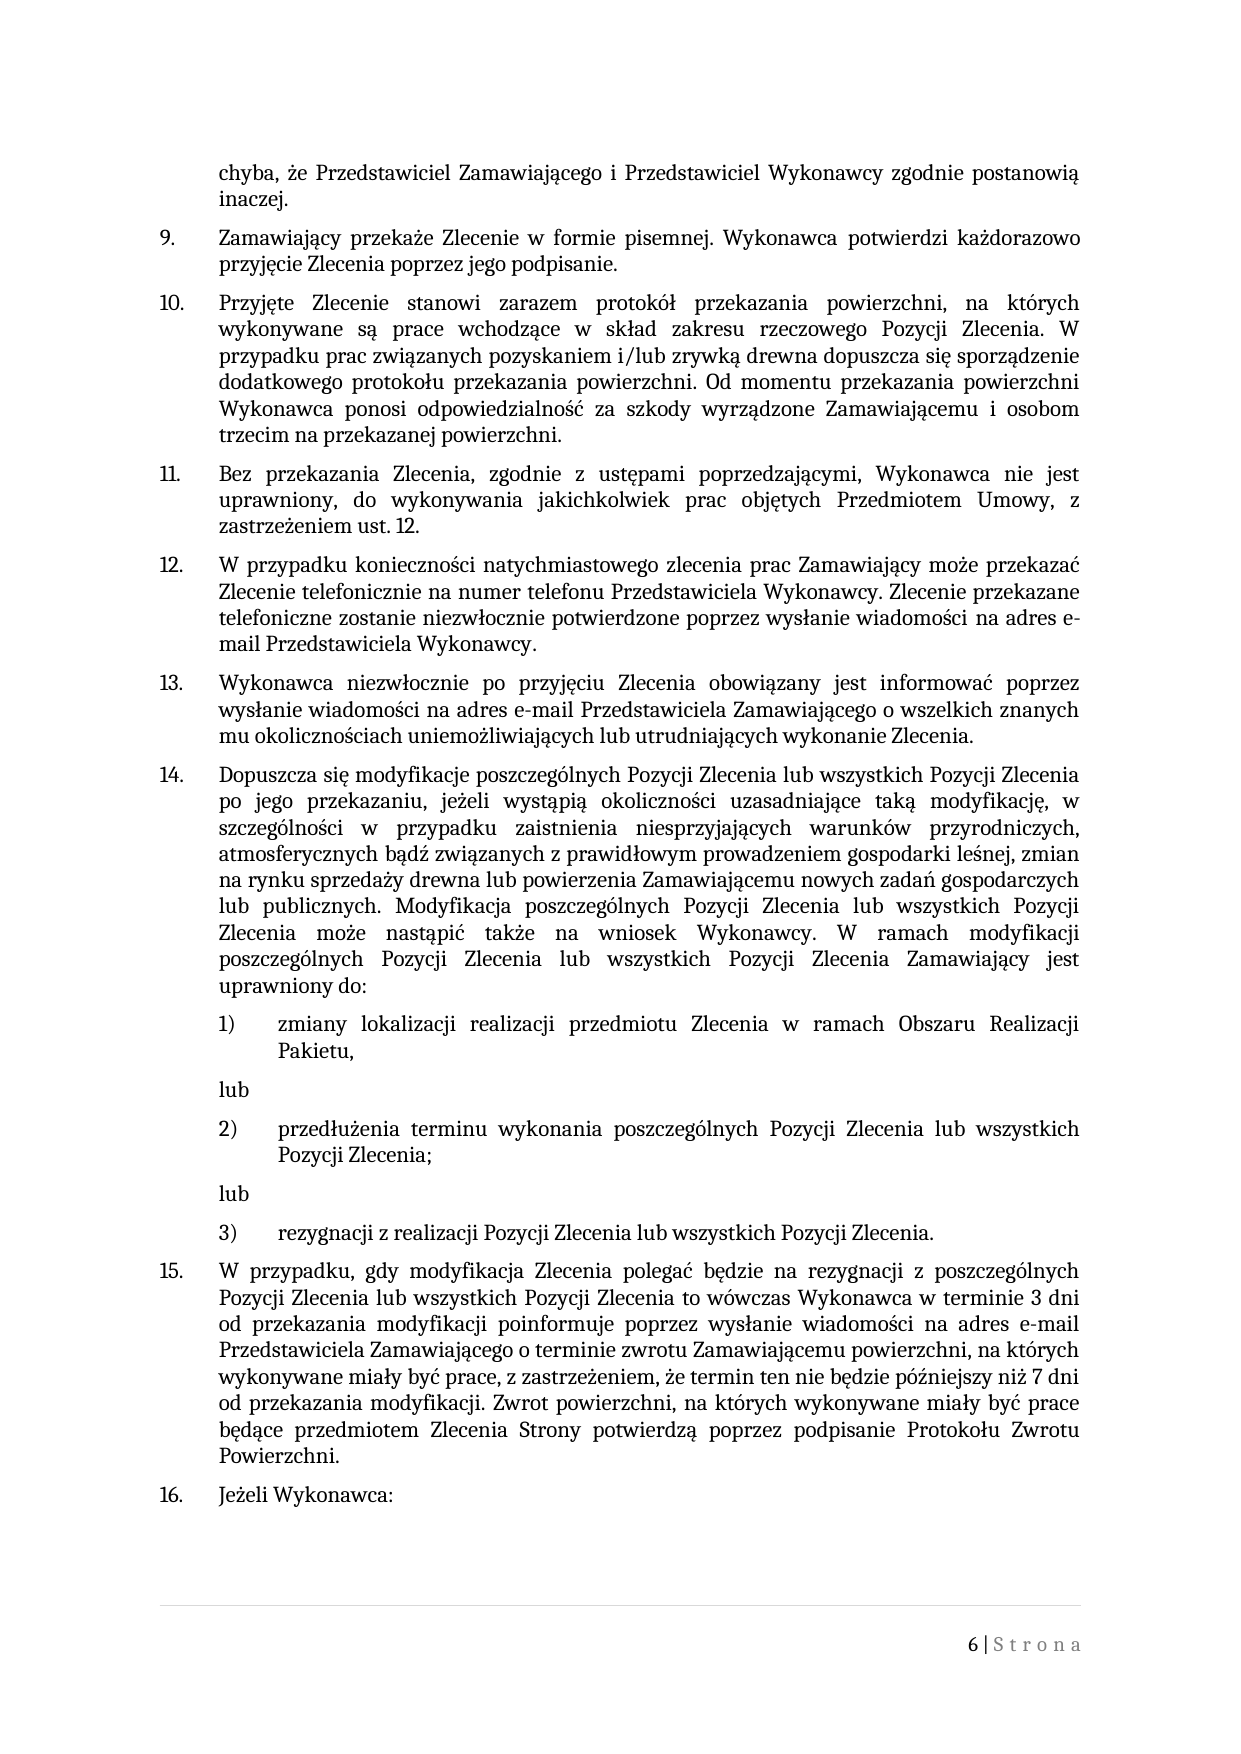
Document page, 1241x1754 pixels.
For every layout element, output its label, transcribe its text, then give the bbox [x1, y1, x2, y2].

text 3) rezygnacji z realizacji Pozycji Zlecenia lub wszystkich Pozycji Zlecenia. [218, 1219, 1081, 1246]
list Dopuszcza się modyfikacje poszczególnych Pozycji Zlecenia lub wszystkich Pozycji Zlecenia po jego przekazaniu, jeżeli wystąpią okoliczności uzasadniające taką modyfikację, w szczególności w przypadku zaistnienia niesprzyjających warunków przyrodniczych, atmosferycznych bądź związanych z prawidłowym prowadzeniem gospodarki leśnej, zmian na rynku sprzedaży drewna lub powierzenia Zamawiającemu nowych zadań gospodarczych lub publicznych. Modyfikacja poszczególnych Pozycji Zlecenia lub wszystkich Pozycji Zlecenia może nastąpić także na wniosek Wykonawcy. W ramach modyfikacji poszczególnych Pozycji Zlecenia lub wszystkich Pozycji Zlecenia Zamawiający jest uprawniony do: [159, 762, 1081, 999]
list Zamawiający przekaże Zlecenie w formie pisemnej. Wykonawca potwierdzi każdorazowo przyjęcie Zlecenia poprzez jego podpisanie. [159, 225, 1081, 277]
text 2) przedłużenia terminu wykonania poszczególnych Pozycji Zlecenia lub wszystkich Pozycji Zlecenia; [218, 1115, 1081, 1168]
list Jeżeli Wykonawca: [159, 1482, 1081, 1508]
text lub [218, 1181, 1081, 1207]
list Bez przekazania Zlecenia, zgodnie z ustępami poprzedzającymi, Wykonawca nie jest uprawniony, do wykonywania jakichkolwiek prac objętych Przedmiotem Umowy, z zastrzeżeniem ust. 12. [159, 461, 1081, 539]
list Wykonawca niezwłocznie po przyjęciu Zlecenia obowiązany jest informować poprzez wysłanie wiadomości na adres e-mail Przedstawiciela Zamawiającego o wszelkich znanych mu okolicznościach uniemożliwiających lub utrudniających wykonanie Zlecenia. [159, 670, 1081, 749]
list W przypadku, gdy modyfikacja Zlecenia polegać będzie na rezygnacji z poszczególnych Pozycji Zlecenia lub wszystkich Pozycji Zlecenia to wówczas Wykonawca w terminie 3 dni od przekazania modyfikacji poinformuje poprzez wysłanie wiadomości na adres e-mail Przedstawiciela Zamawiającego o terminie zwrotu Zamawiającemu powierzchni, na których wykonywane miały być prace, z zastrzeżeniem, że termin ten nie będzie późniejszy niż 7 dni od przekazania modyfikacji. Zwrot powierzchni, na których wykonywane miały być prace będące przedmiotem Zlecenia Strony potwierdzą poprzez podpisanie Protokołu Zwrotu Powierzchni. [159, 1258, 1081, 1469]
text lub [218, 1076, 1081, 1103]
list W przypadku konieczności natychmiastowego zlecenia prac Zamawiający może przekazać Zlecenie telefonicznie na numer telefonu Przedstawiciela Wykonawcy. Zlecenie przekazane telefoniczne zostanie niezwłocznie potwierdzone poprzez wysłanie wiadomości na adres e-mail Przedstawiciela Wykonawcy. [159, 552, 1081, 657]
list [159, 159, 1081, 212]
list Przyjęte Zlecenie stanowi zarazem protokół przekazania powierzchni, na których wykonywane są prace wchodzące w skład zakresu rzeczowego Pozycji Zlecenia. W przypadku prac związanych pozyskaniem i/lub zrywką drewna dopuszcza się sporządzenie dodatkowego protokołu przekazania powierzchni. Od momentu przekazania powierzchni Wykonawca ponosi odpowiedzialność za szkody wyrządzone Zamawiającemu i osobom trzecim na przekazanej powierzchni. [159, 290, 1081, 448]
text 1) zmiany lokalizacji realizacji przedmiotu Zlecenia w ramach Obszaru Realizacji Pakietu, [218, 1011, 1081, 1064]
